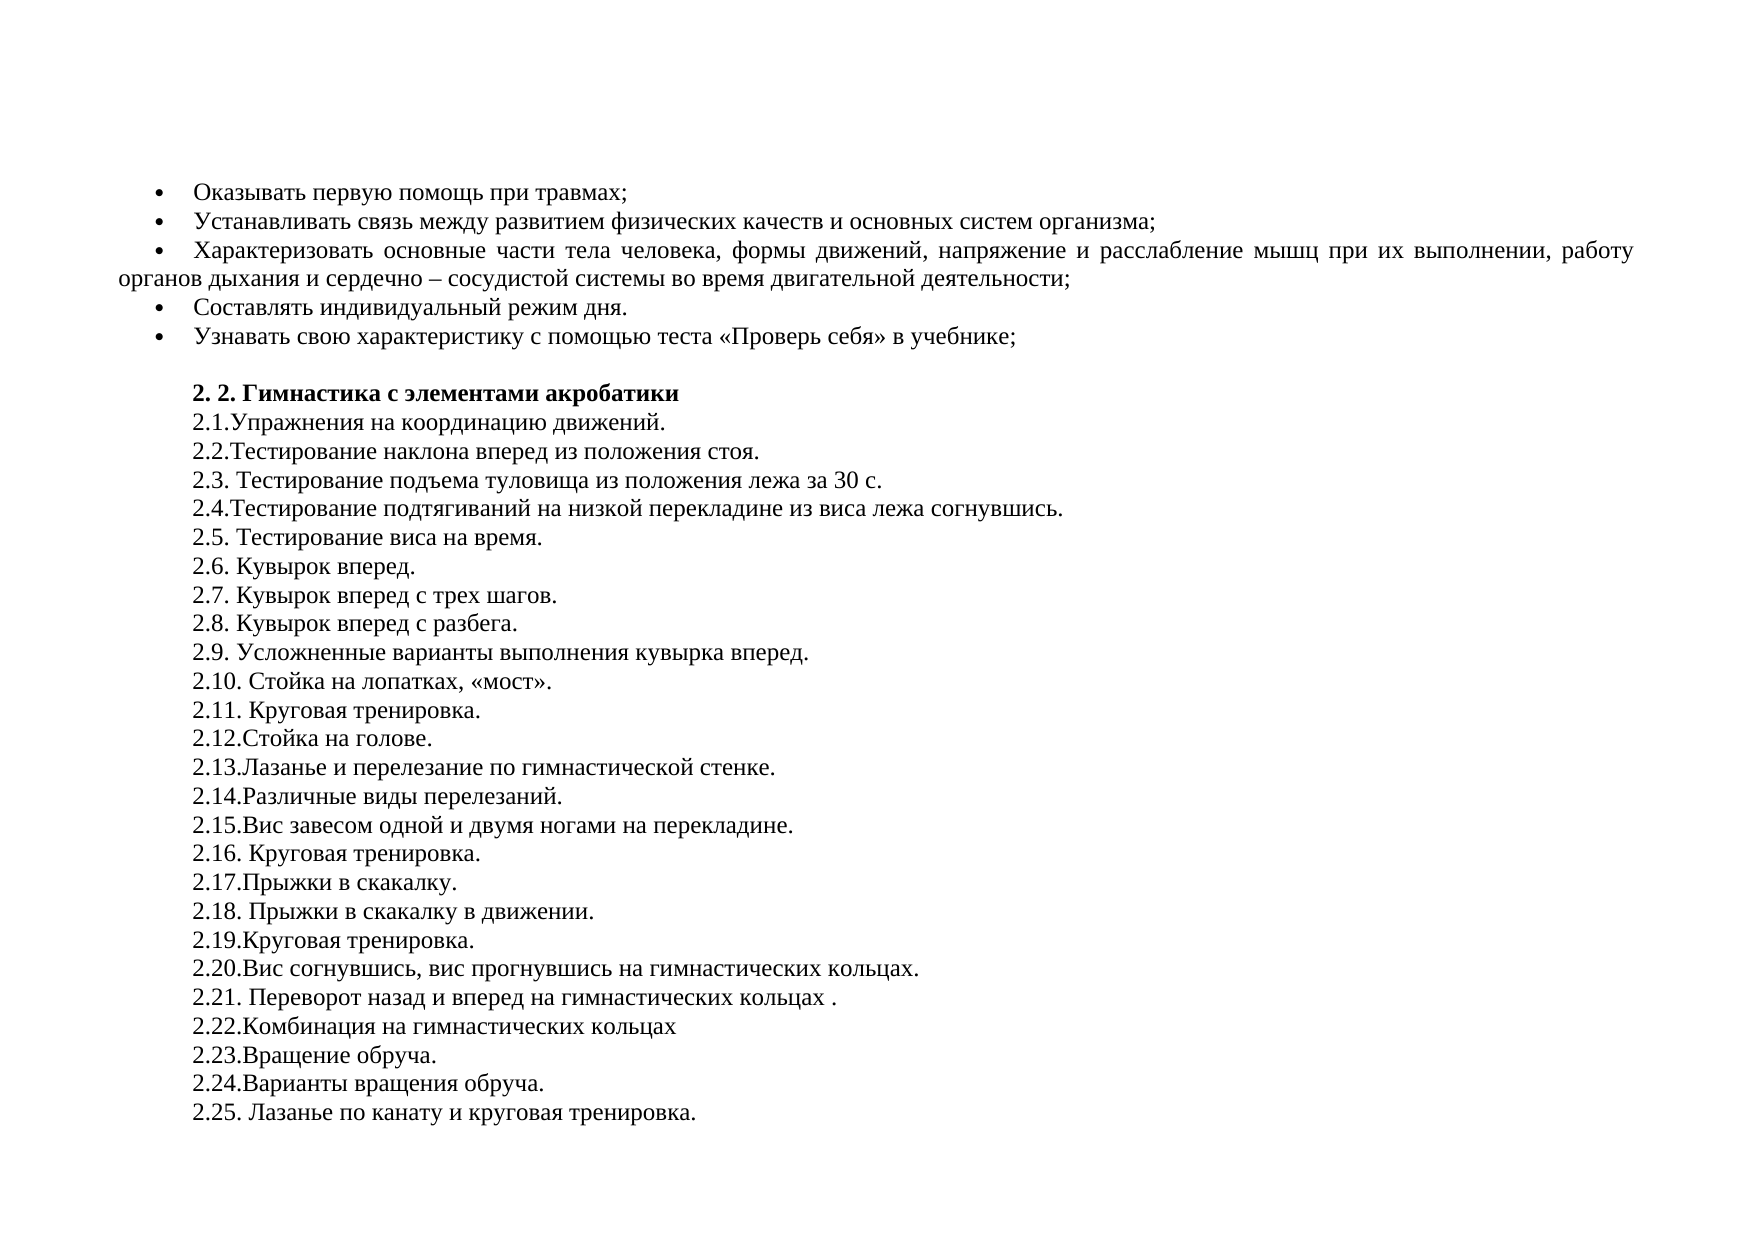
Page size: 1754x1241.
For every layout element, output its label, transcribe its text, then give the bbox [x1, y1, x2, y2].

text 2.21. Переворот назад и вперед на гимнастических кольцах . [118, 982, 1636, 1011]
text 2.1.Упражнения на координацию движений. [118, 407, 1636, 436]
text 2.10. Стойка на лопатках, «мост». [118, 666, 1636, 695]
text 2.5. Тестирование виса на время. [118, 522, 1636, 551]
text 2.13.Лазанье и перелезание по гимнастической стенке. [118, 752, 1636, 781]
text 2.24.Варианты вращения обруча. [118, 1068, 1636, 1097]
text 2.23.Вращение обруча. [118, 1040, 1636, 1068]
text 2.7. Кувырок вперед с трех шагов. [118, 580, 1636, 608]
list Характеризовать основные части тела человека, формы движений, напряжение и расслабление мышц при их выполнении, работу органов дыхания и сердечно – сосудистой системы во время двигательной деятельности; [118, 235, 1636, 292]
text 2. 2. Гимнастика с элементами акробатики [118, 378, 1636, 407]
text 2.15.Вис завесом одной и двумя ногами на перекладине. [118, 810, 1636, 838]
text 2.4.Тестирование подтягиваний на низкой перекладине из виса лежа согнувшись. [118, 493, 1636, 522]
text 2.14.Различные виды перелезаний. [118, 781, 1636, 810]
text 2.12.Стойка на голове. [118, 723, 1636, 752]
text 2.6. Кувырок вперед. [118, 551, 1636, 580]
text 2.8. Кувырок вперед с разбега. [118, 608, 1636, 637]
list Оказывать первую помощь при травмах; [118, 177, 1636, 206]
list Составлять индивидуальный режим дня. [118, 292, 1636, 321]
text 2.16. Круговая тренировка. [118, 838, 1636, 867]
text 2.20.Вис согнувшись, вис прогнувшись на гимнастических кольцах. [118, 953, 1636, 982]
text 2.2.Тестирование наклона вперед из положения стоя. [118, 436, 1636, 465]
text 2.17.Прыжки в скакалку. [118, 867, 1636, 896]
text 2.3. Тестирование подъема туловища из положения лежа за 30 с. [118, 465, 1636, 493]
list Узнавать свою характеристику с помощью теста «Проверь себя» в учебнике; [118, 321, 1636, 350]
text 2.25. Лазанье по канату и круговая тренировка. [118, 1097, 1636, 1126]
text 2.22.Комбинация на гимнастических кольцах [118, 1011, 1636, 1040]
text 2.11. Круговая тренировка. [118, 695, 1636, 723]
list Устанавливать связь между развитием физических качеств и основных систем организма; [118, 206, 1636, 235]
text 2.18. Прыжки в скакалку в движении. [118, 896, 1636, 925]
text 2.9. Усложненные варианты выполнения кувырка вперед. [118, 637, 1636, 666]
text 2.19.Круговая тренировка. [118, 925, 1636, 953]
